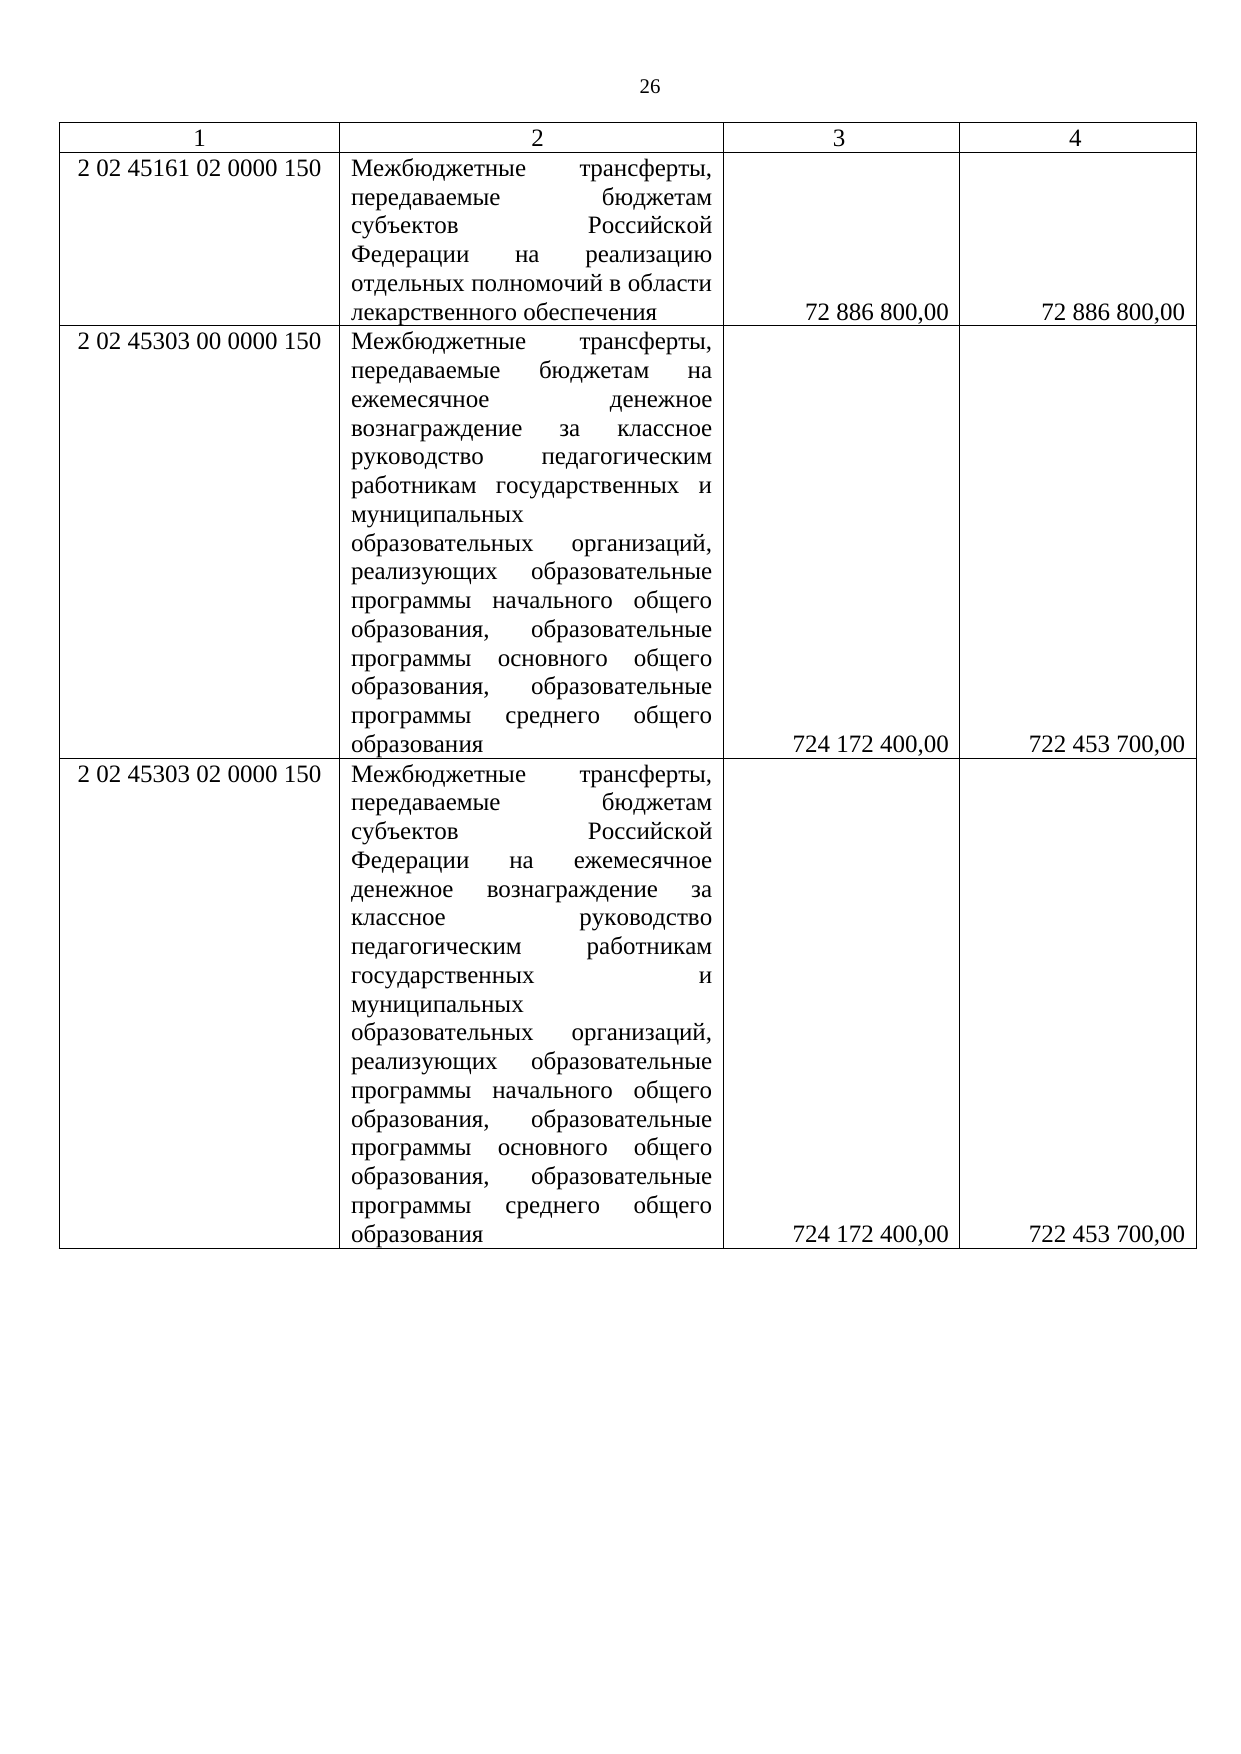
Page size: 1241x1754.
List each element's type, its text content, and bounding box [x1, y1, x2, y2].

table_cell 722 453 700,00 [960, 759, 1196, 1247]
table_header 1 [60, 123, 339, 152]
table_cell Межбюджетные трансферты, передаваемые бюджетам субъектов Российской Федерации на ежемесячное денежное вознаграждение за классное руководство педагогическим работникам государственных и муниципальных образовательных организаций, реализующих образовательные программы начального общего образования, образовательные программы основного общего образования, образовательные программы среднего общего образования [340, 759, 723, 1247]
table_cell 722 453 700,00 [960, 326, 1196, 758]
table_cell 2 02 45303 02 0000 150 [60, 759, 339, 1247]
table_header 4 [960, 123, 1196, 152]
table_cell 2 02 45161 02 0000 150 [60, 153, 339, 325]
table_cell 72 886 800,00 [724, 153, 959, 325]
table_cell 2 02 45303 00 0000 150 [60, 326, 339, 758]
table_cell Межбюджетные трансферты, передаваемые бюджетам субъектов Российской Федерации на реализацию отдельных полномочий в области лекарственного обеспечения [340, 153, 723, 325]
table_cell 724 172 400,00 [724, 326, 959, 758]
table_header 2 [340, 123, 723, 152]
table_cell 724 172 400,00 [724, 759, 959, 1247]
table_cell Межбюджетные трансферты, передаваемые бюджетам на ежемесячное денежное вознаграждение за классное руководство педагогическим работникам государственных и муниципальных образовательных организаций, реализующих образовательные программы начального общего образования, образовательные программы основного общего образования, образовательные программы среднего общего образования [340, 326, 723, 758]
table_cell 72 886 800,00 [960, 153, 1196, 325]
table_header 3 [724, 123, 959, 152]
